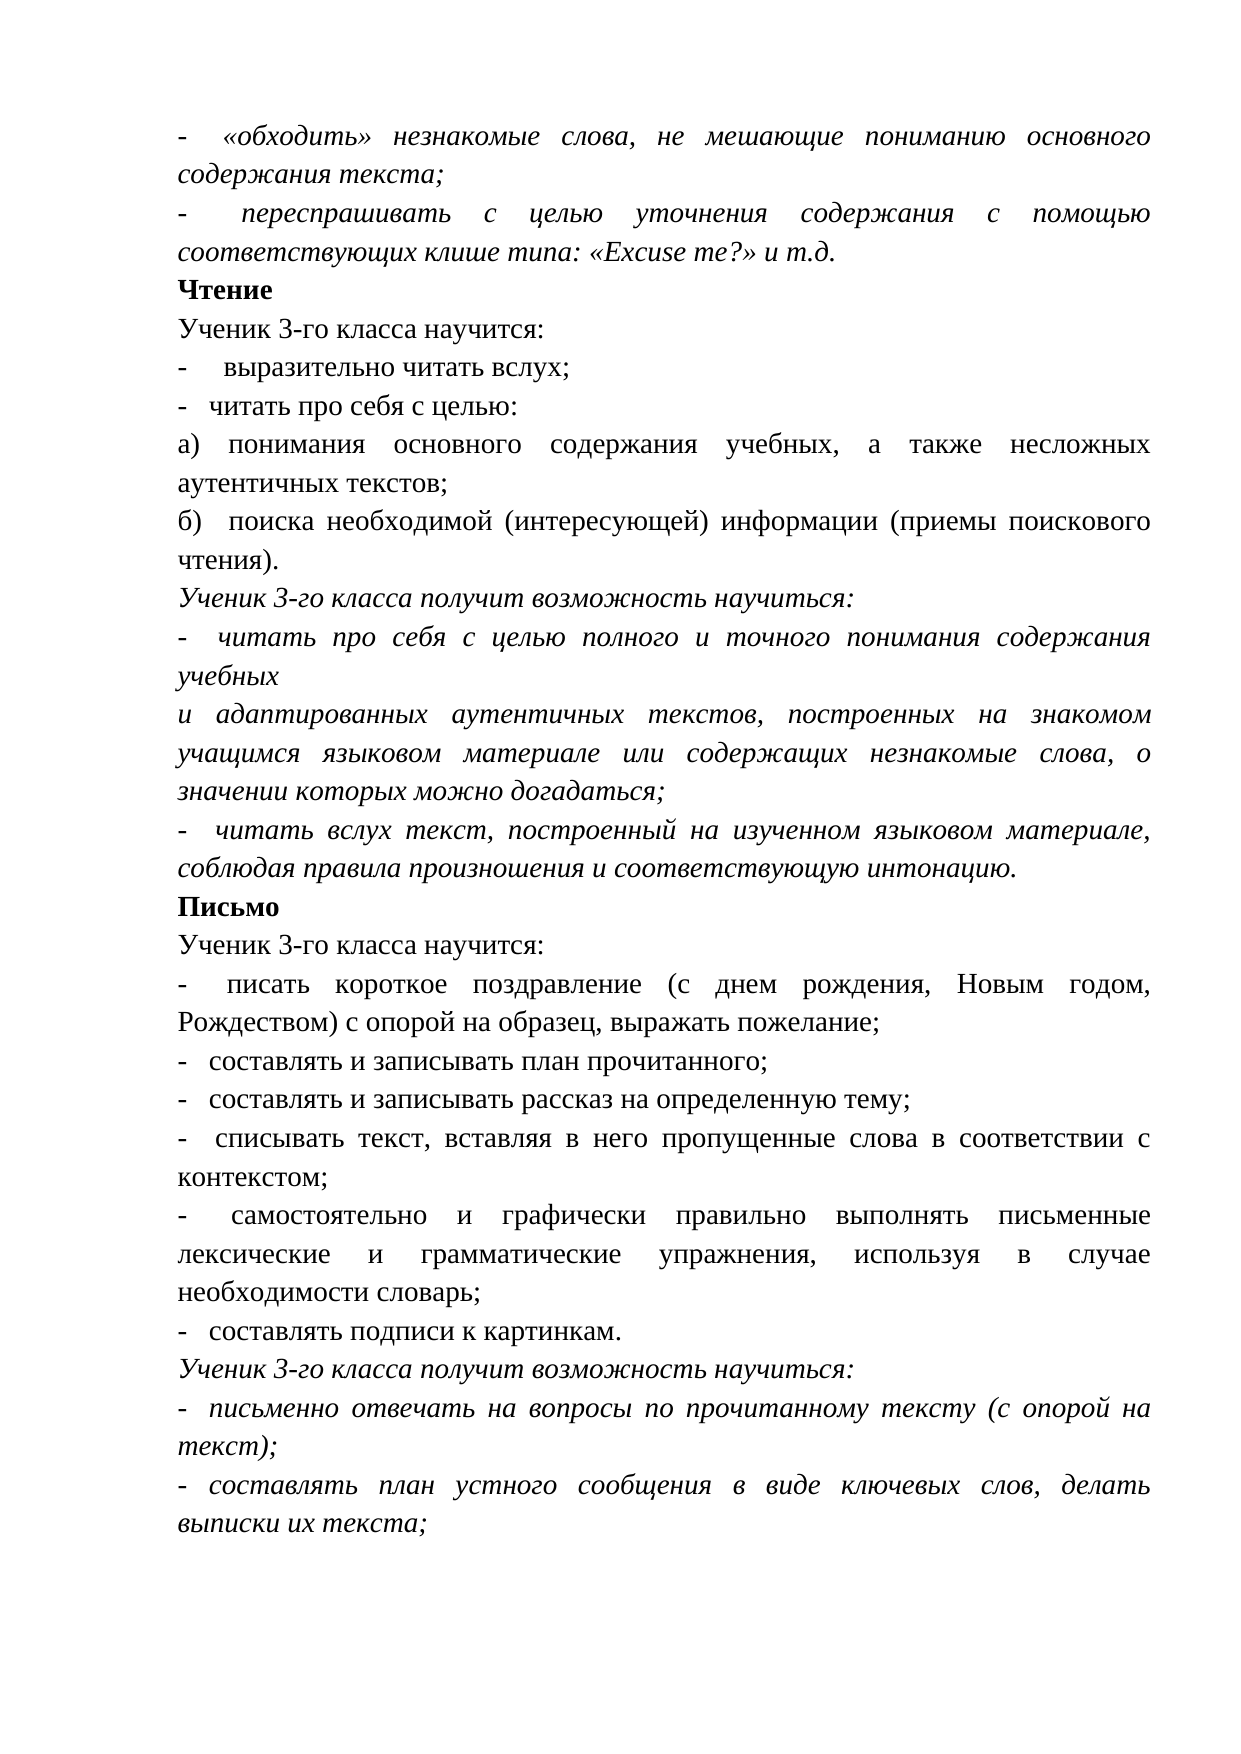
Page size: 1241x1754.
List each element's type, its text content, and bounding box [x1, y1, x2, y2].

text Ученик 3-го класса научится: [177, 311, 1152, 344]
text - читать вслух текст, построенный на изученном языковом материале, соблюдая правила произношения и соответствующую интонацию. [177, 812, 1152, 884]
text - переспрашивать с целью уточнения содержания с помощью соответствующих клише типа: «Excuse me?» и т.д. [177, 195, 1152, 267]
text Ученик 3-го класса получит возможность научиться: [177, 1351, 1152, 1385]
text Письмо [177, 889, 1152, 922]
text - письменно отвечать на вопросы по прочитанному тексту (с опорой на текст); [177, 1390, 1152, 1462]
text а) понимания основного содержания учебных, а также несложных аутентичных текстов; [177, 426, 1152, 498]
text - выразительно читать вслух; [177, 349, 1152, 383]
text - списывать текст, вставляя в него пропущенные слова в соответствии с контекстом; [177, 1120, 1152, 1192]
text и адаптированных аутентичных текстов, построенных на знакомом учащимся языковом материале или содержащих незнакомые слова, о значении которых можно догадаться; [177, 696, 1152, 807]
text - писать короткое поздравление (с днем рождения, Новым годом, Рождеством) с опорой на образец, выражать пожелание; [177, 966, 1152, 1038]
text - составлять подписи к картинкам. [177, 1313, 1152, 1346]
text - составлять план устного сообщения в виде ключевых слов, делать выписки их текста; [177, 1467, 1152, 1539]
text б) поиска необходимой (интересующей) информации (приемы поискового чтения). [177, 503, 1152, 576]
text - составлять и записывать рассказ на определенную тему; [177, 1082, 1152, 1115]
text - самостоятельно и графически правильно выполнять письменные лексические и грамматические упражнения, используя в случае необходимости словарь; [177, 1197, 1152, 1308]
text - «обходить» незнакомые слова, не мешающие пониманию основного содержания текста; [177, 118, 1152, 190]
text Ученик 3-го класса получит возможность научиться: [177, 581, 1152, 614]
text Ученик 3-го класса научится: [177, 927, 1152, 961]
text - читать про себя с целью полного и точного понимания содержания учебных [177, 619, 1152, 691]
text - читать про себя с целью: [177, 388, 1152, 421]
text Чтение [177, 272, 1152, 306]
text - составлять и записывать план прочитанного; [177, 1043, 1152, 1077]
